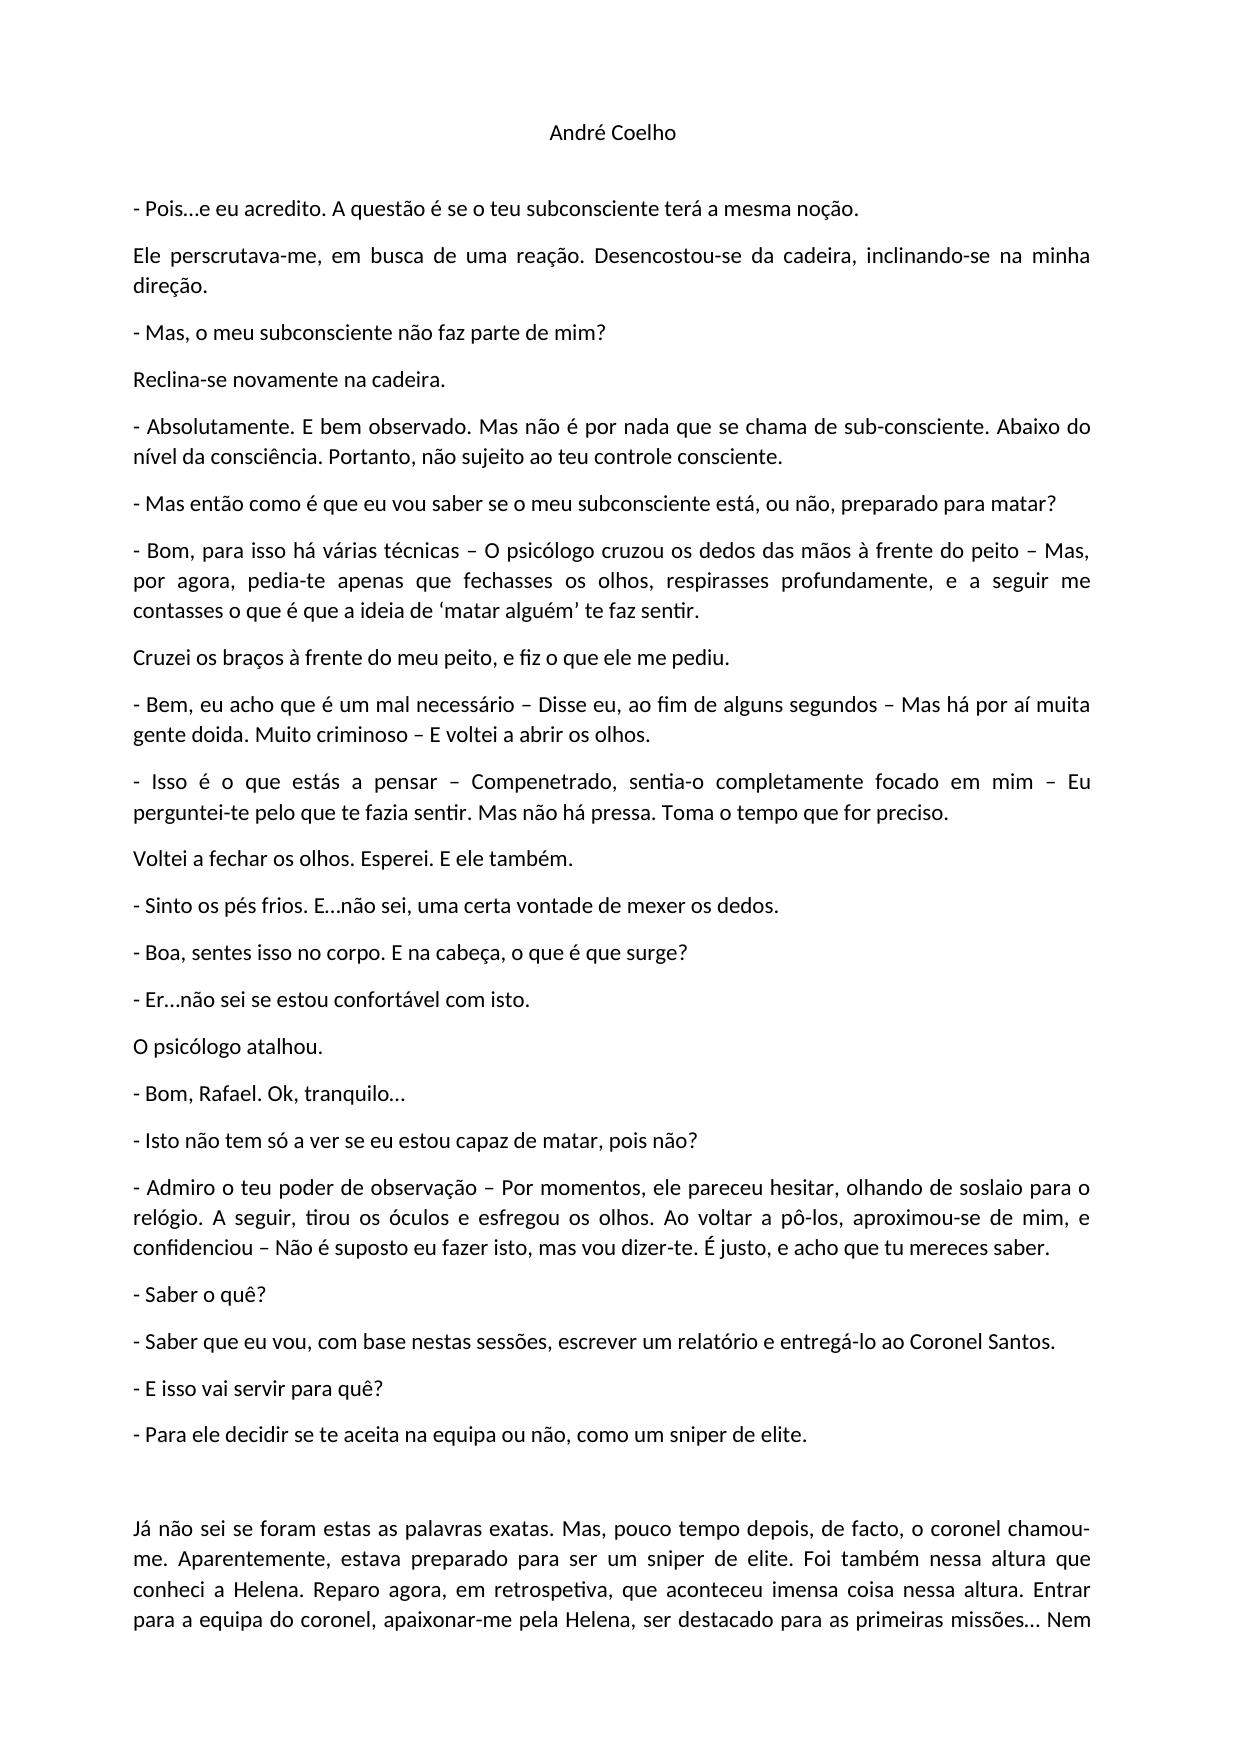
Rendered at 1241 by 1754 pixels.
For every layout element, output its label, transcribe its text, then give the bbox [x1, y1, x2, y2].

text - Pois…e eu acredito. A questão é se o teu subconsciente terá a mesma noção. [133, 194, 1093, 222]
text Reclina-se novamente na cadeira. [133, 365, 1093, 393]
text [133, 1514, 1093, 1633]
text - Admiro o teu poder de observação – Por momentos, ele pareceu hesitar, olhando de soslaio para o relógio. A seguir, tirou os óculos e esfregou os olhos. Ao voltar a pô-los, aproximou-se de mim, e confidenciou – Não é suposto eu fazer isto, mas vou dizer-te. É justo, e acho que tu mereces saber. [133, 1173, 1093, 1261]
text O psicólogo atalhou. [133, 1032, 1093, 1060]
text - Bom, Rafael. Ok, tranquilo… [133, 1079, 1093, 1107]
text - Absolutamente. E bem observado. Mas não é por nada que se chama de sub-consciente. Abaixo do nível da consciência. Portanto, não sujeito ao teu controle consciente. [133, 412, 1093, 470]
text - Mas, o meu subconsciente não faz parte de mim? [133, 318, 1093, 346]
text - E isso vai servir para quê? [133, 1374, 1093, 1402]
text - Sinto os pés frios. E…não sei, uma certa vontade de mexer os dedos. [133, 891, 1093, 919]
text - Bom, para isso há várias técnicas – O psicólogo cruzou os dedos das mãos à frente do peito – Mas, por agora, pedia-te apenas que fechasses os olhos, respirasses profundamente, e a seguir me contasses o que é que a ideia de ‘matar alguém’ te faz sentir. [133, 536, 1093, 624]
text Cruzei os braços à frente do meu peito, e fiz o que ele me pediu. [133, 643, 1093, 671]
text - Saber que eu vou, com base nestas sessões, escrever um relatório e entregá-lo ao Coronel Santos. [133, 1327, 1093, 1355]
text - Mas então como é que eu vou saber se o meu subconsciente está, ou não, preparado para matar? [133, 489, 1093, 517]
text - Saber o quê? [133, 1280, 1093, 1308]
text Ele perscrutava-me, em busca de uma reação. Desencostou-se da cadeira, inclinando-se na minha direção. [133, 241, 1093, 299]
text Voltei a fechar os olhos. Esperei. E ele também. [133, 844, 1093, 872]
text - Bem, eu acho que é um mal necessário – Disse eu, ao fim de alguns segundos – Mas há por aí muita gente doida. Muito criminoso – E voltei a abrir os olhos. [133, 690, 1093, 748]
text - Er…não sei se estou confortável com isto. [133, 985, 1093, 1013]
text - Isto não tem só a ver se eu estou capaz de matar, pois não? [133, 1126, 1093, 1154]
text - Boa, sentes isso no corpo. E na cabeça, o que é que surge? [133, 938, 1093, 966]
text - Isso é o que estás a pensar – Compenetrado, sentia-o completamente focado em mim – Eu perguntei-te pelo que te fazia sentir. Mas não há pressa. Toma o tempo que for preciso. [133, 767, 1093, 826]
text - Para ele decidir se te aceita na equipa ou não, como um sniper de elite. [133, 1421, 1093, 1448]
